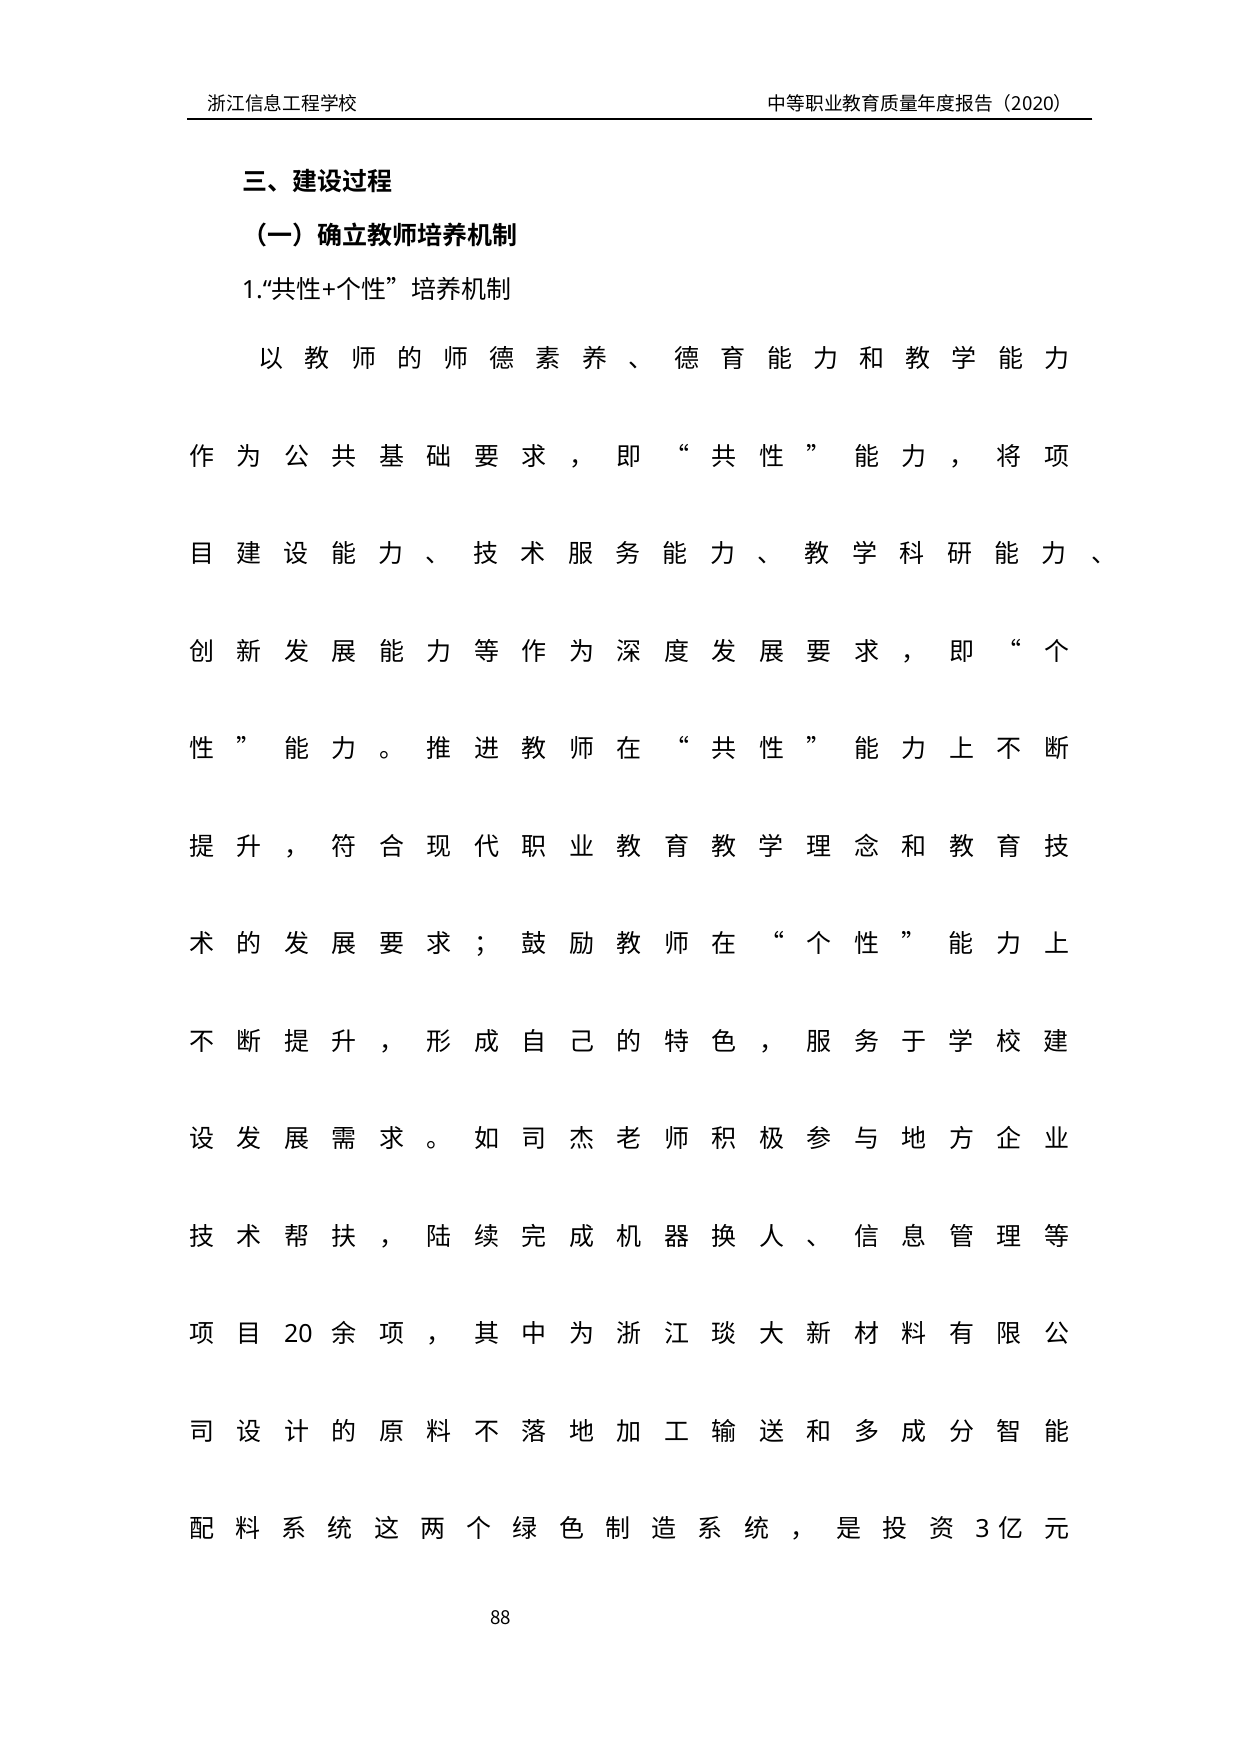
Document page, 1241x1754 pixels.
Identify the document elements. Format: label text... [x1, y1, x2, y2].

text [189, 324, 1091, 1559]
subtitle 1.“共性+个性”培养机制 [189, 270, 1091, 306]
subtitle （一）确立教师培养机制 [189, 216, 1091, 252]
subtitle 三、建设过程 [189, 161, 1091, 197]
